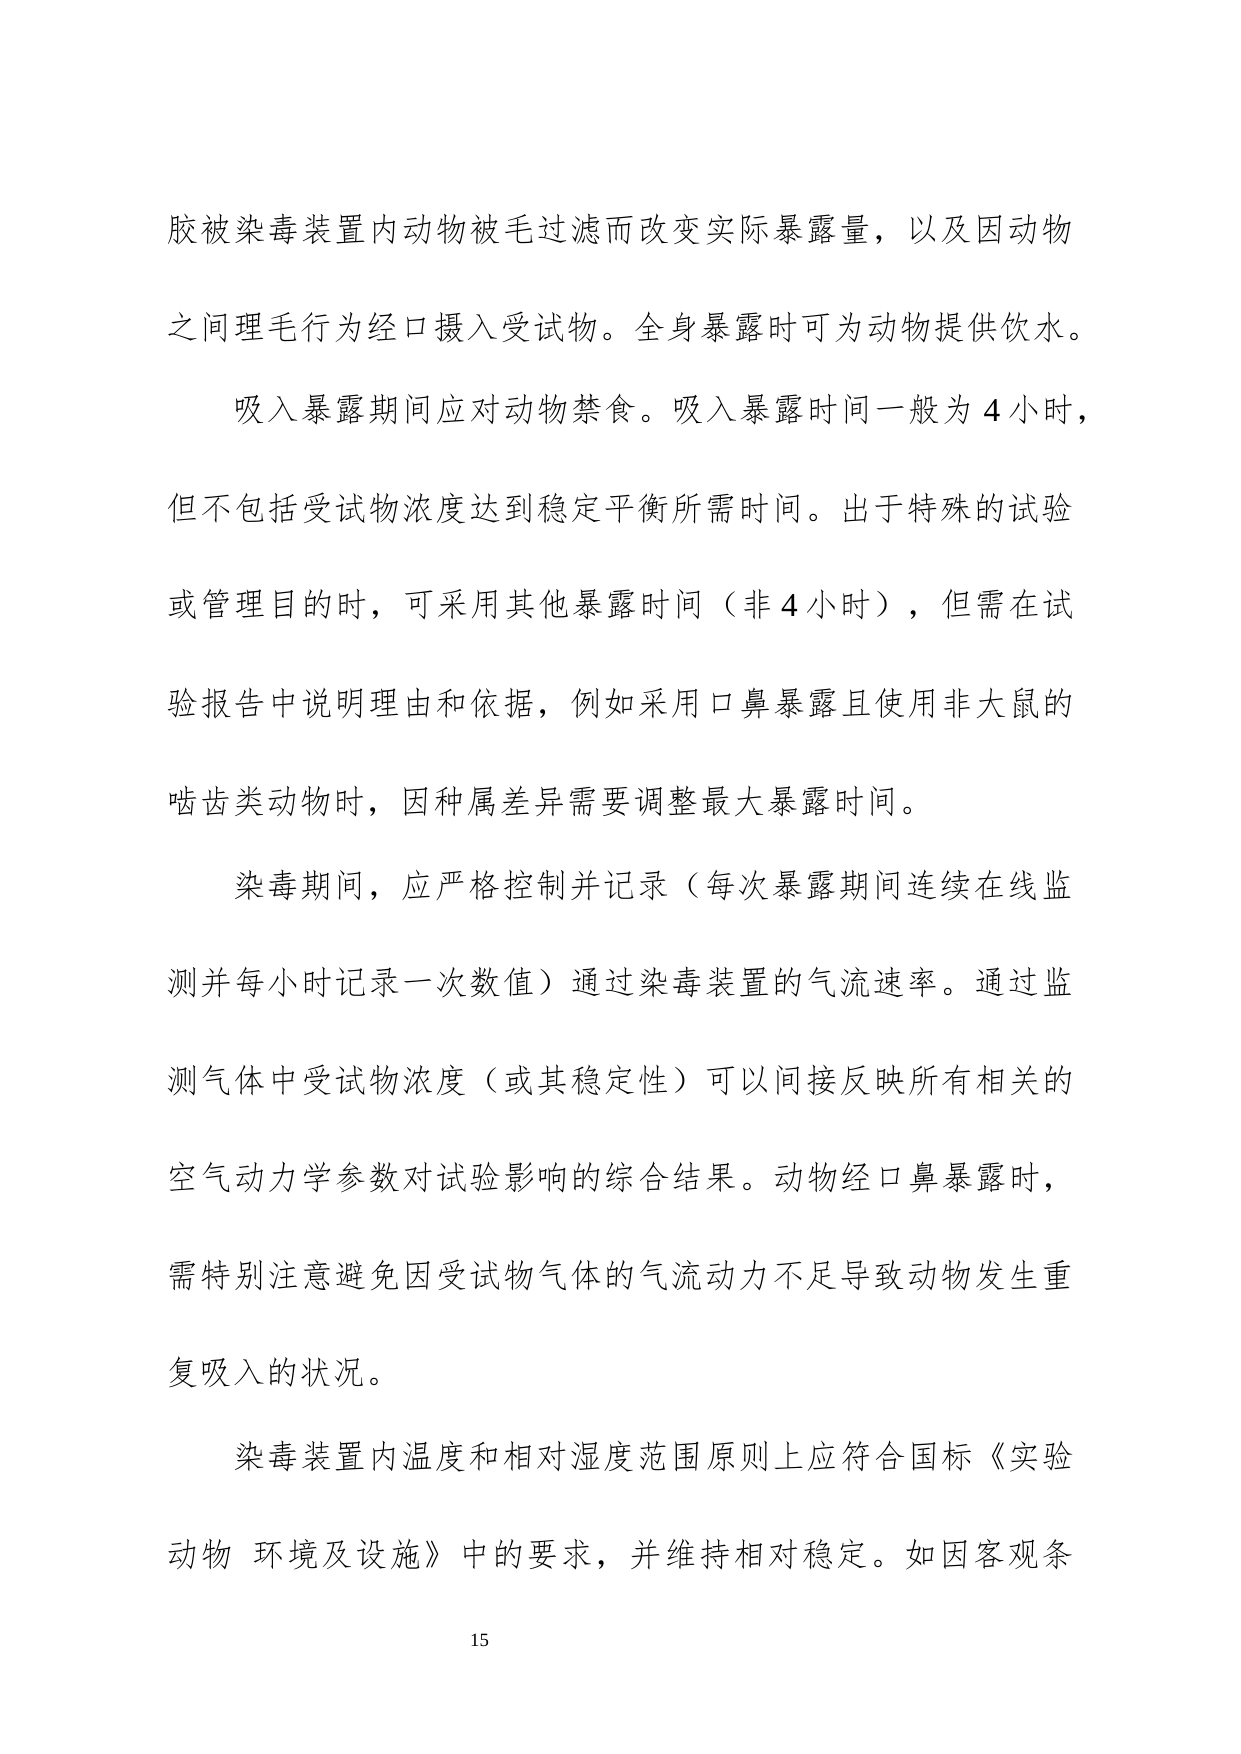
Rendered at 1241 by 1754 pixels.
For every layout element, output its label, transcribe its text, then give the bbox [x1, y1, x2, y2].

text 吸入暴露期间应对动物禁食。吸入暴露时间一般为4小时，但不包括受试物浓度达到稳定平衡所需时间。出于特殊的试验或管理目的时，可采用其他暴露时间（非4小时），但需在试验报告中说明理由和依据，例如采用口鼻暴露且使用非大鼠的啮齿类动物时，因种属差异需要调整最大暴露时间。 [165, 376, 1075, 831]
text 染毒期间，应严格控制并记录（每次暴露期间连续在线监测并每小时记录一次数值）通过染毒装置的气流速率。通过监测气体中受试物浓度（或其稳定性）可以间接反映所有相关的空气动力学参数对试验影响的综合结果。动物经口鼻暴露时，需特别注意避免因受试物气体的气流动力不足导致动物发生重复吸入的状况。 [165, 850, 1075, 1403]
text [165, 1422, 1075, 1584]
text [165, 195, 1075, 357]
